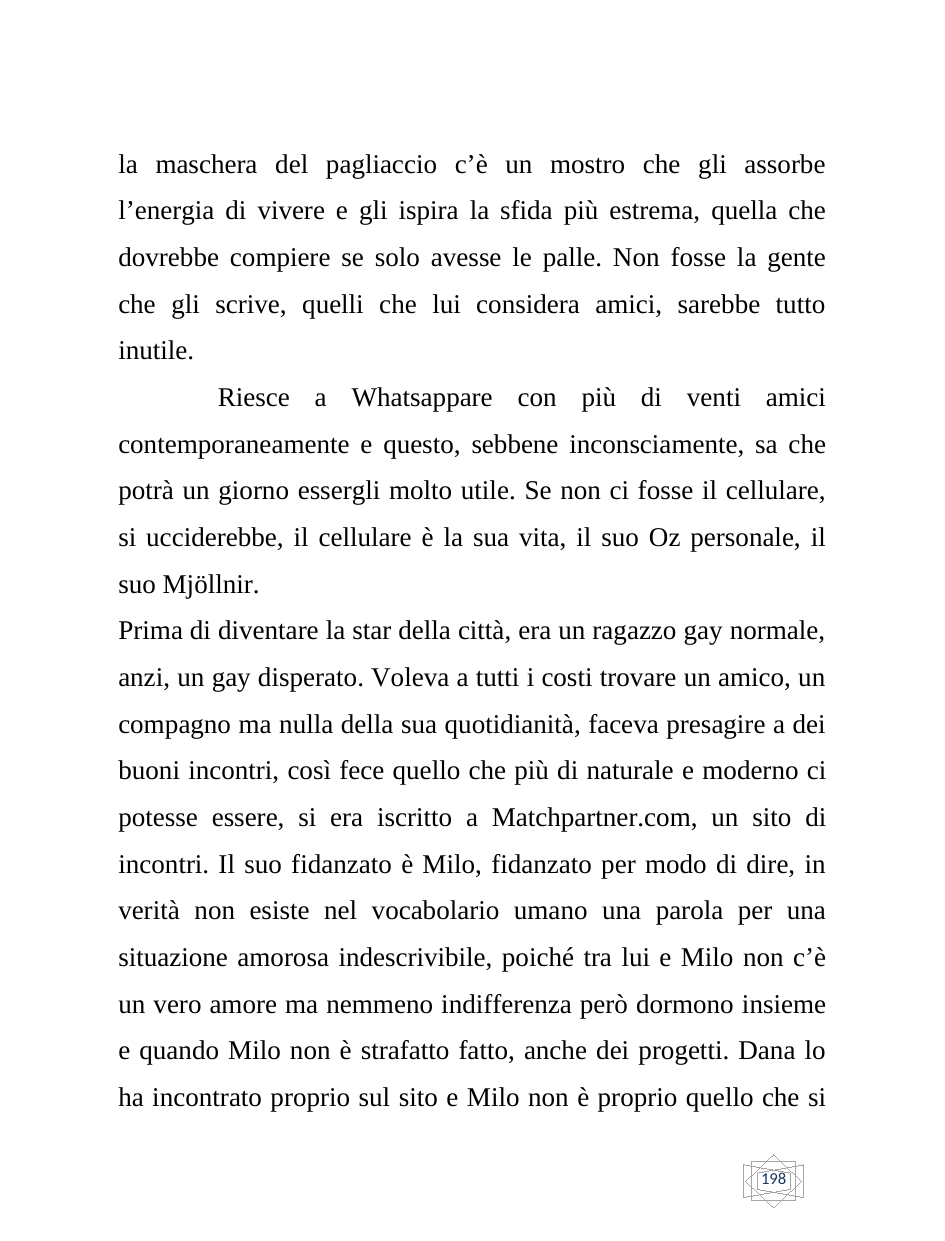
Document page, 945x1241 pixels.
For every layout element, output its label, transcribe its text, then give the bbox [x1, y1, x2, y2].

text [118, 614, 827, 1112]
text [118, 148, 827, 366]
text Riesce a Whatsappare con più di venti amici contemporaneamente e questo, sebbene inconsciamente, sa che potrà un giorno essergli molto utile. Se non ci fosse il cellulare, si ucciderebbe, il cellulare è la sua vita, il suo Oz personale, il suo Mjöllnir. [118, 381, 827, 599]
